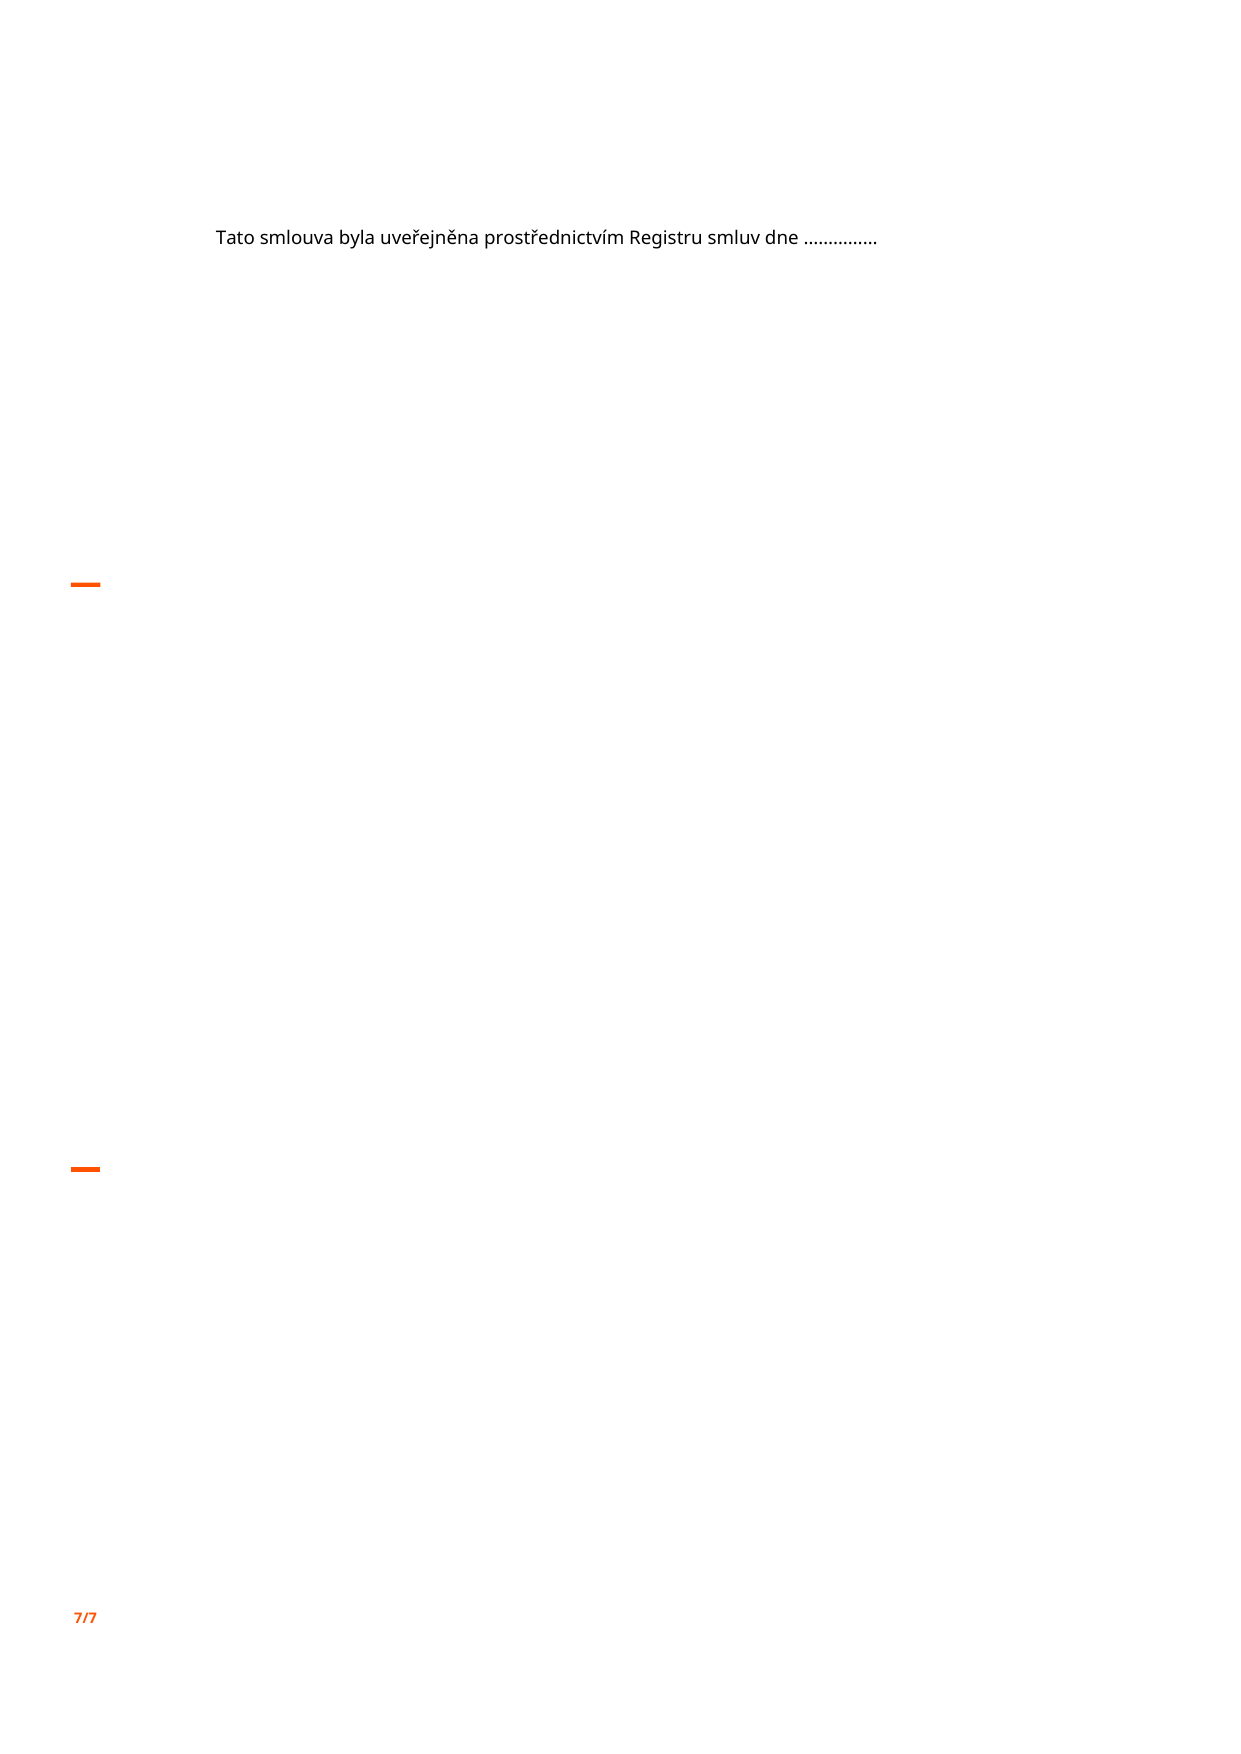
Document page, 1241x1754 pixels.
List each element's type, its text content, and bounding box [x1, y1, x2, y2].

text Tato smlouva byla uveřejněna prostřednictvím Registru smluv dne …………… [216, 224, 1122, 250]
